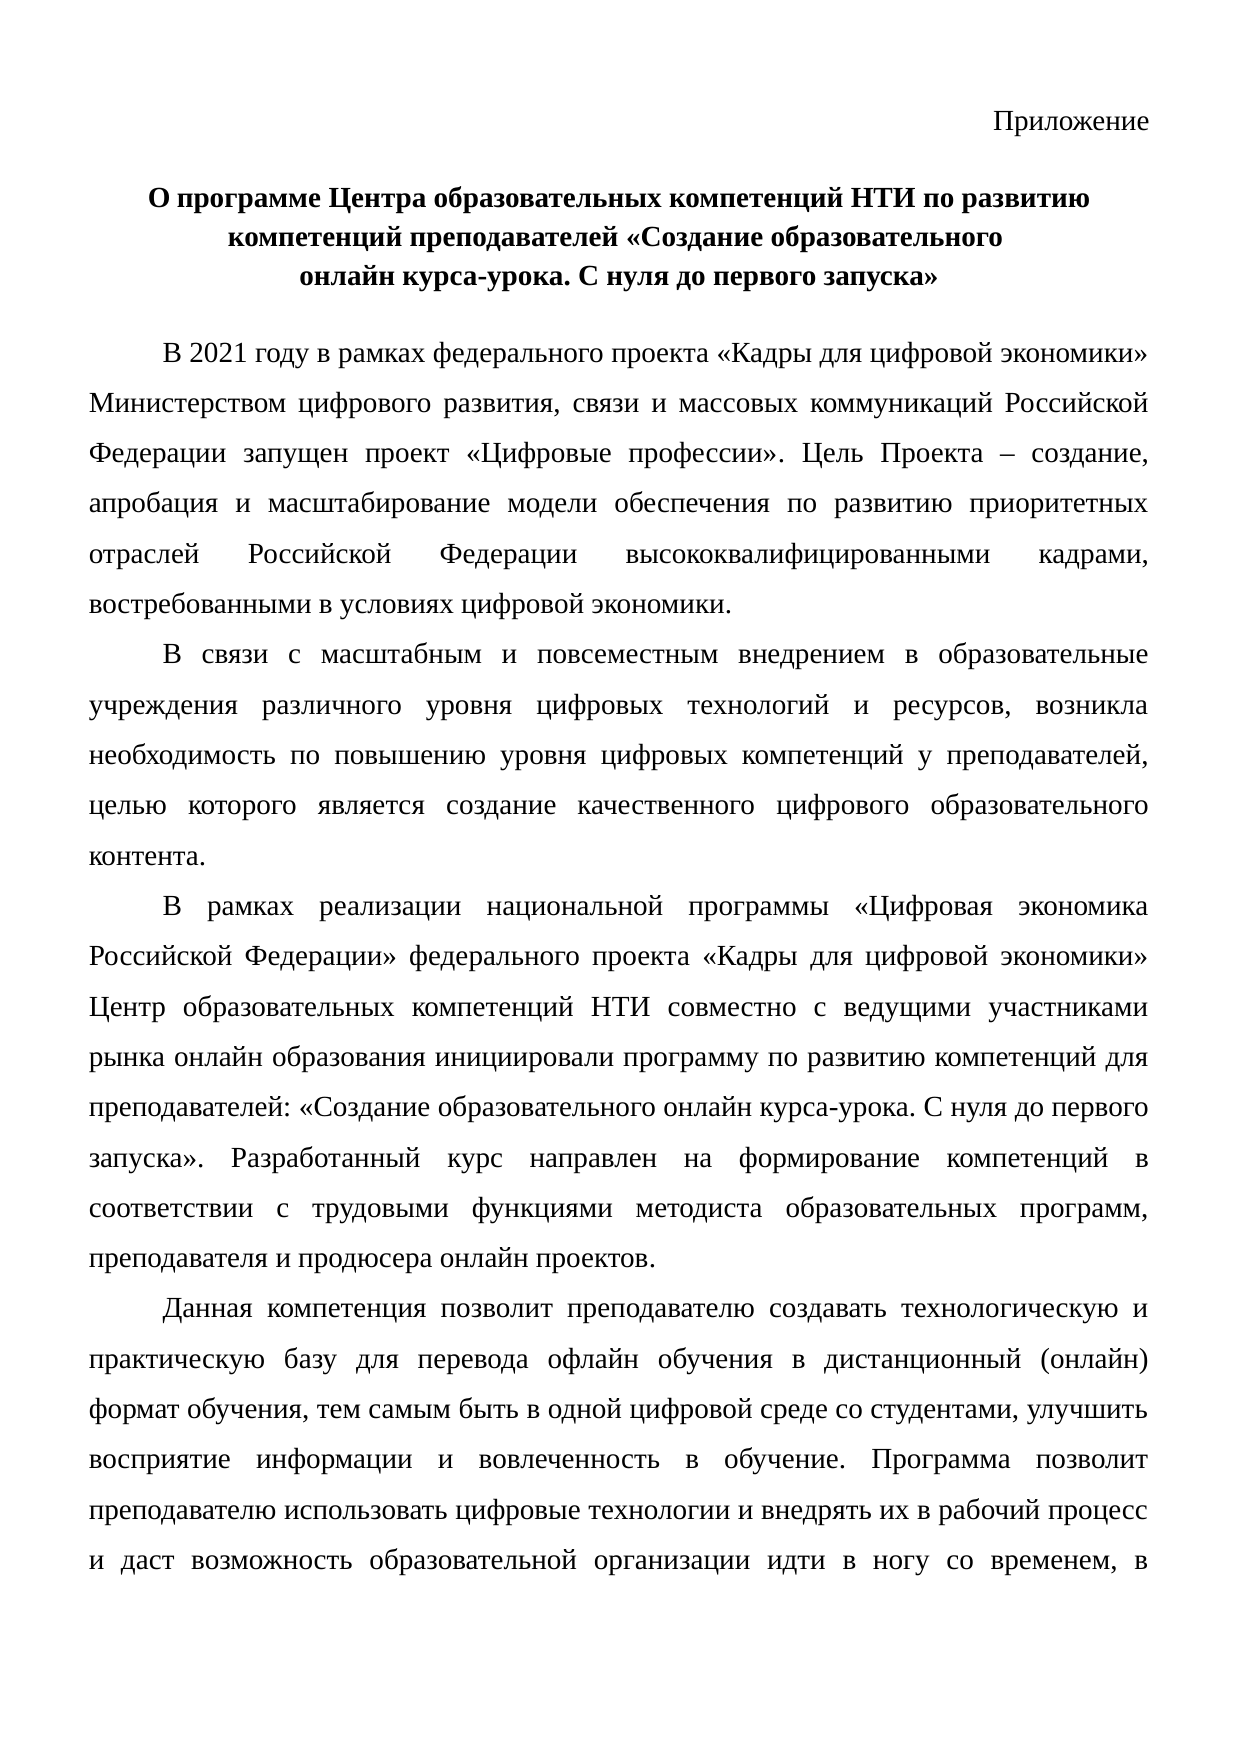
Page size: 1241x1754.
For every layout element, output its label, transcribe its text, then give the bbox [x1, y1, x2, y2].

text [88, 1291, 1149, 1576]
text Приложение [88, 103, 1149, 137]
text В связи с масштабным и повсеместным внедрением в образовательные учреждения различного уровня цифровых технологий и ресурсов, возникла необходимость по повышению уровня цифровых компетенций у преподавателей, целью которого является создание качественного цифрового образовательного контента. [88, 637, 1149, 871]
text В 2021 году в рамках федерального проекта «Кадры для цифровой экономики» Министерством цифрового развития, связи и массовых коммуникаций Российской Федерации запущен проект «Цифровые профессии». Цель Проекта – создание, апробация и масштабирование модели обеспечения по развитию приоритетных отраслей Российской Федерации высококвалифицированными кадрами, востребованными в условиях цифровой экономики. [88, 335, 1149, 620]
text О программе Центра образовательных компетенций НТИ по развитию компетенций преподавателей «Создание образовательного онлайн курса-урока. С нуля до первого запуска» [88, 181, 1149, 291]
text В рамках реализации национальной программы «Цифровая экономика Российской Федерации» федерального проекта «Кадры для цифровой экономики» Центр образовательных компетенций НТИ совместно с ведущими участниками рынка онлайн образования инициировали программу по развитию компетенций для преподавателей: «Создание образовательного онлайн курса-урока. С нуля до первого запуска». Разработанный курс направлен на формирование компетенций в соответствии с трудовыми функциями методиста образовательных программ, преподавателя и продюсера онлайн проектов. [88, 888, 1149, 1274]
